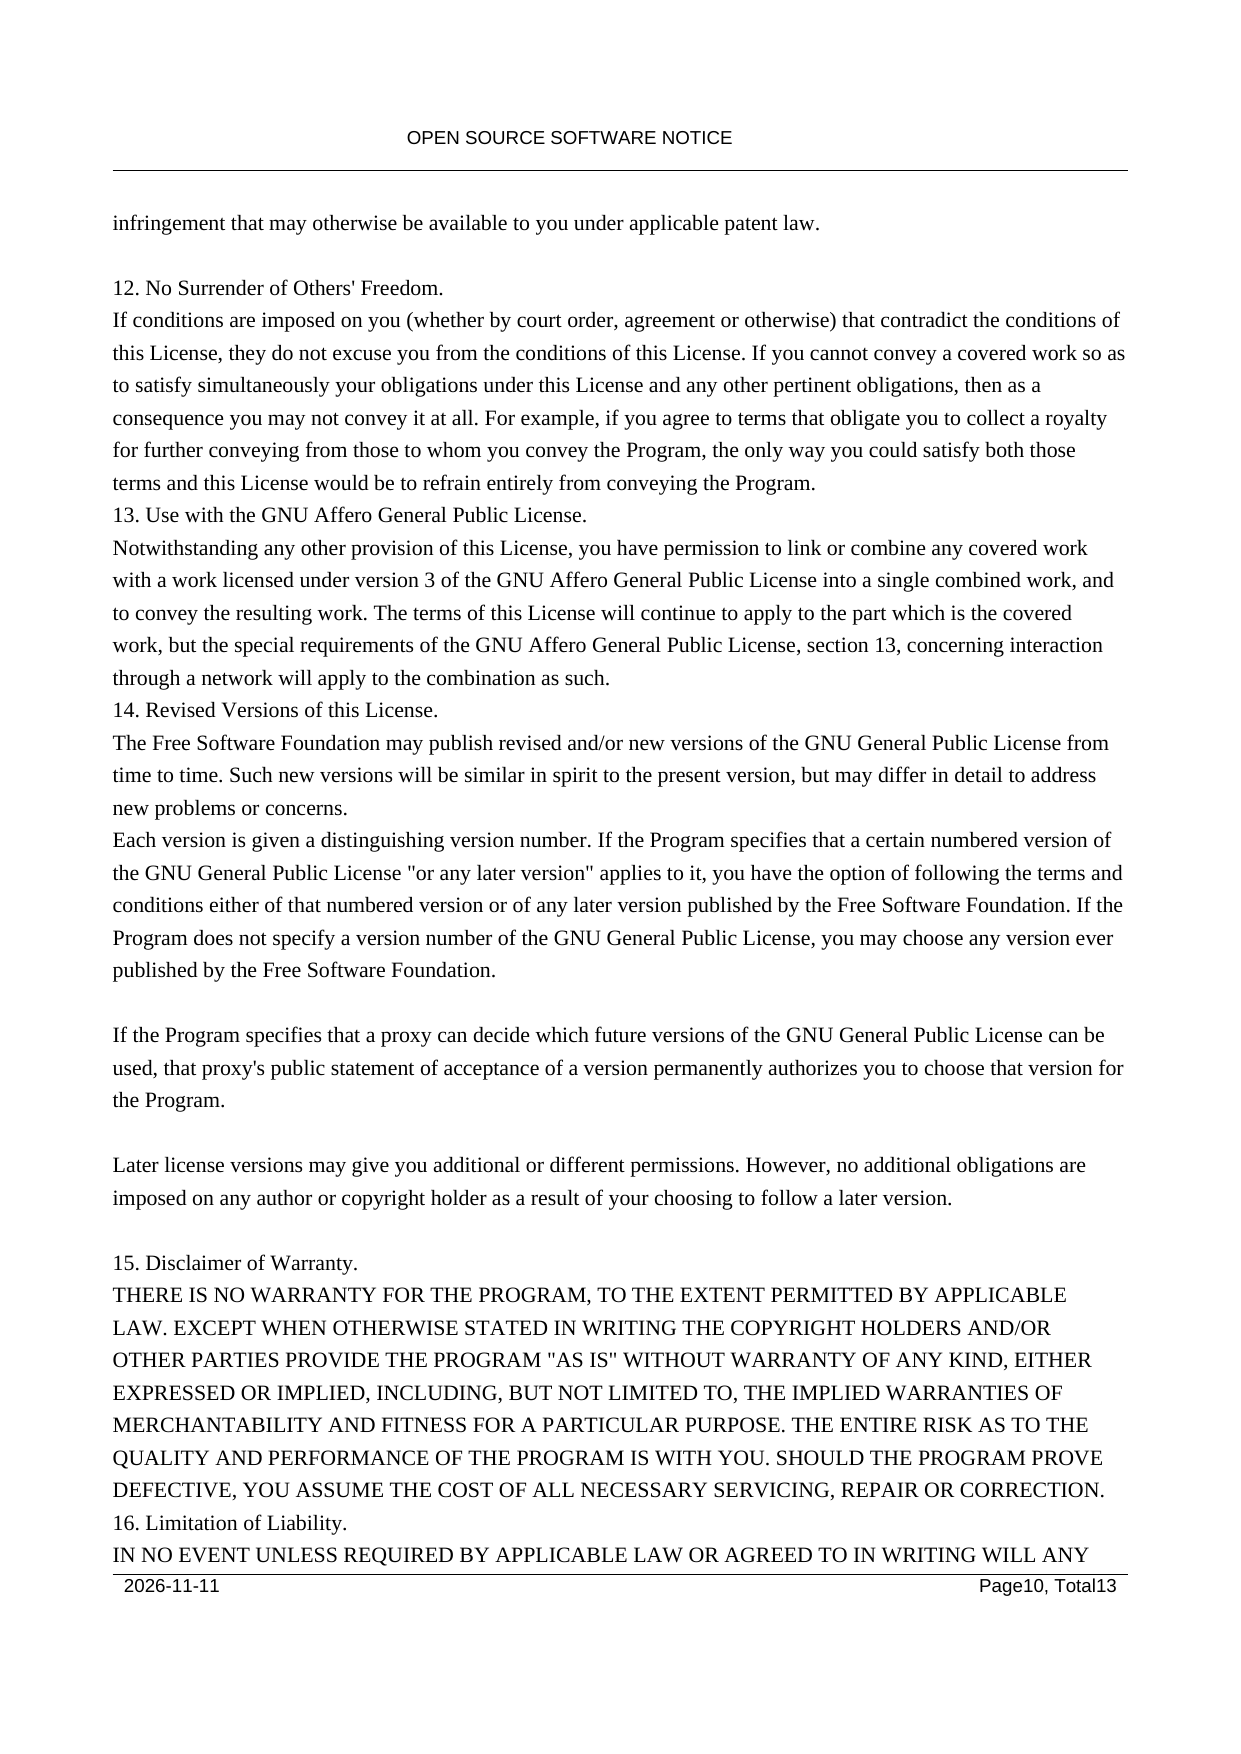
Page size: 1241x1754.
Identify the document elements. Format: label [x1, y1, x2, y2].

text [112, 206, 1128, 1571]
